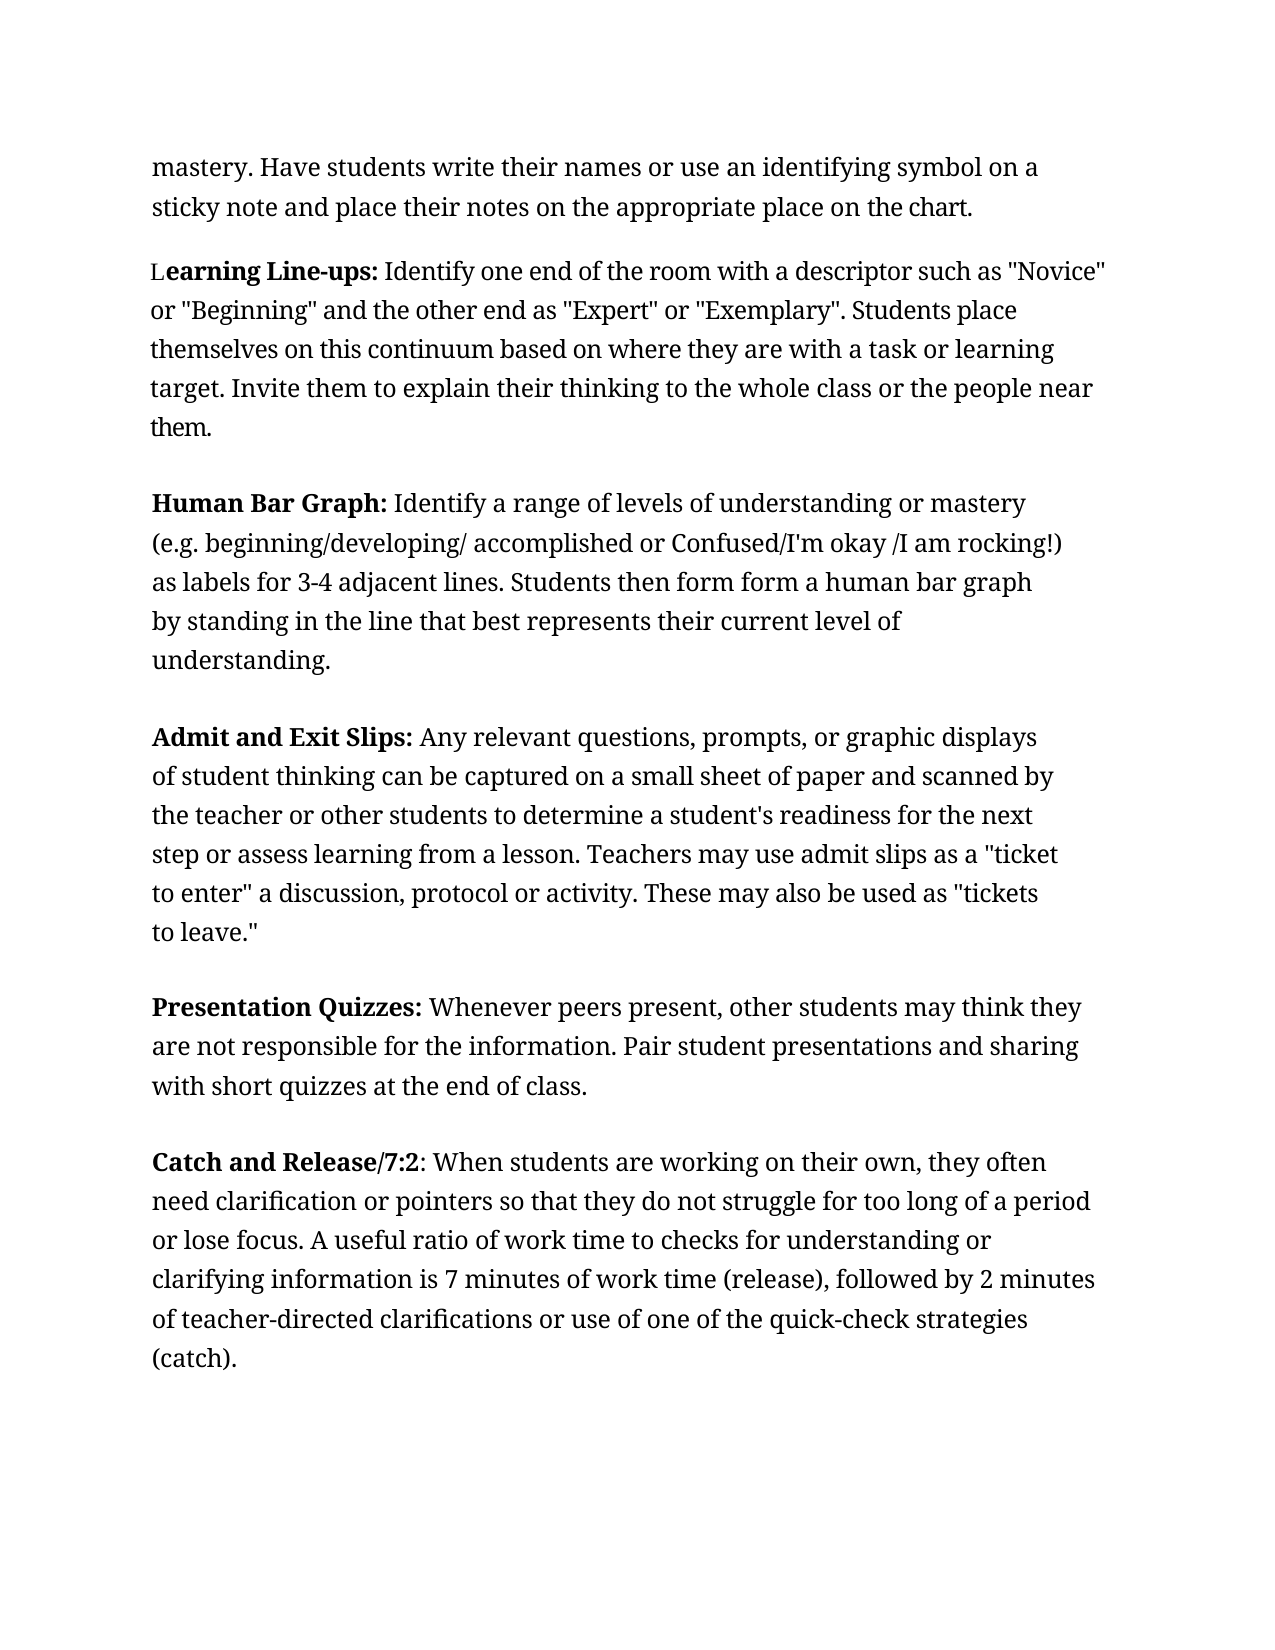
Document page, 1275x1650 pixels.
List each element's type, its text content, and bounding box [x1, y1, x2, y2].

text Admit and Exit Slips: Any relevant questions, prompts, or graphic displays of student thinking can be captured on a small sheet of paper and scanned by the teacher or other students to determine a student's readiness for the next step or assess learning from a lesson. Teachers may use admit slips as a "ticket to enter" a discussion, protocol or activity. These may also be used as "tickets to leave." [152, 719, 1059, 949]
text Catch and Release/7:2: When students are working on their own, they often need clarification or pointers so that they do not struggle for too long of a period or lose focus. A useful ratio of work time to checks for understanding or clarifying information is 7 minutes of work time (release), followed by 2 minutes of teacher-directed clarifications or use of one of the quick-check strategies (catch). [152, 1144, 1097, 1374]
text Human Bar Graph: Identify a range of levels of understanding or mastery (e.g. beginning/developing/ accomplished or Confused/I'm okay /I am rocking!) as labels for 3-4 adjacent lines. Students then form form a human bar graph by standing in the line that best represents their current level of understanding. [152, 486, 1066, 677]
text Learning Line-ups: Identify one end of the room with a descriptor such as "Novice" or "Beginning" and the other end as "Expert" or "Exemplary". Students place themselves on this continuum based on where they are with a task or learning target. Invite them to explain their thinking to the whole class or the people near them. [150, 253, 1123, 444]
text Presentation Quizzes: Whenever peers present, other students may think they are not responsible for the information. Pair student presentations and sharing with short quizzes at the end of class. [152, 990, 1090, 1102]
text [152, 150, 1097, 223]
